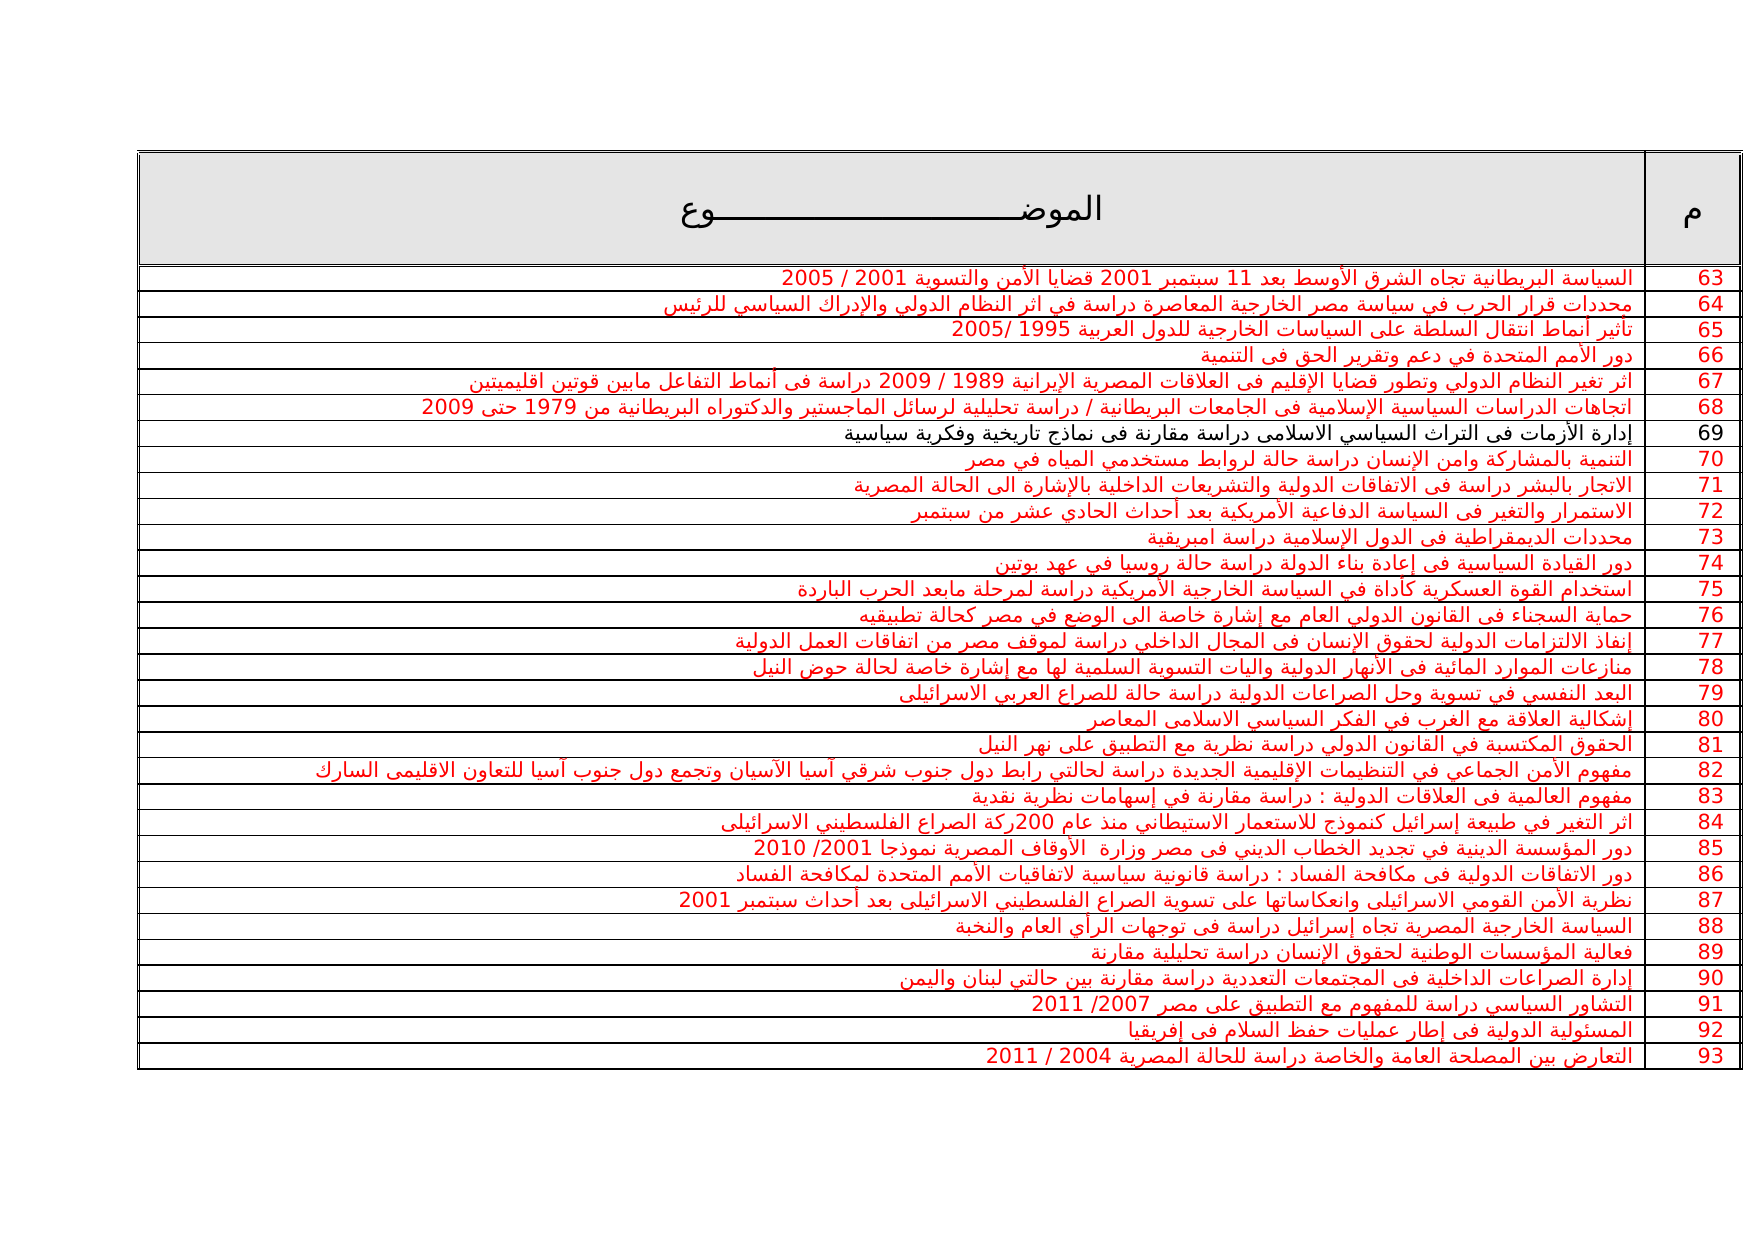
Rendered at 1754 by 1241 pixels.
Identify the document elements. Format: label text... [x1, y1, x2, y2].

table_cell [1646, 862, 1739, 887]
table_cell [1646, 318, 1739, 342]
table_cell [1646, 888, 1739, 912]
table_cell المسئولية الدولية فى إطار عمليات حفظ السلام فى إفريقيا [140, 1018, 1644, 1042]
table_cell [1646, 810, 1739, 835]
table_cell الاستمرار والتغير فى السياسة الدفاعية الأمريكية بعد أحداث الحادي عشر من سبتمبر [140, 499, 1644, 523]
table_cell التشاور السياسي دراسة للمفهوم مع التطبيق على مصر 2007/ 2011 [140, 992, 1644, 1016]
table_cell فعالية المؤسسات الوطنية لحقوق الإنسان دراسة تحليلية مقارنة [140, 940, 1644, 964]
table_cell [1646, 758, 1739, 783]
table_cell دور الأمم المتحدة في دعم وتقرير الحق فى التنمية [140, 343, 1644, 368]
table_cell دور المؤسسة الدينية في تجديد الخطاب الديني فى مصر وزارة الأوقاف المصرية نموذجا 2001/ 2010 [140, 836, 1644, 861]
table_cell [1646, 785, 1739, 809]
table_cell [1646, 655, 1739, 679]
table_cell اثر تغير النظام الدولي وتطور قضايا الإقليم فى العلاقات المصرية الإيرانية 1989 / 2009 دراسة فى أنماط التفاعل مابين قوتين اقليميتين [140, 370, 1644, 394]
table_cell [1646, 577, 1739, 601]
table_cell استخدام القوة العسكرية كأداة في السياسة الخارجية الأمريكية دراسة لمرحلة مابعد الحرب الباردة [140, 577, 1644, 601]
table_cell [1646, 707, 1739, 731]
table_cell [1646, 603, 1739, 627]
table_cell [1646, 1018, 1739, 1042]
table_cell [1646, 395, 1739, 420]
table_cell [1646, 473, 1739, 497]
table_header م [1646, 153, 1741, 264]
table_cell محددات قرار الحرب في سياسة مصر الخارجية المعاصرة دراسة في اثر النظام الدولي والإدراك السياسي للرئيس [140, 292, 1644, 316]
table_cell تأثير أنماط انتقال السلطة على السياسات الخارجية للدول العربية 1995 /2005 [140, 318, 1644, 342]
table_cell [1646, 525, 1739, 549]
table_header الموضـــــــــــــــــــــــــــــــوع [139, 153, 1644, 264]
table_cell [1646, 499, 1739, 523]
table_cell [1646, 940, 1739, 964]
table_cell [1646, 966, 1739, 990]
table_cell نظرية الأمن القومي الاسرائيلى وانعكاساتها على تسوية الصراع الفلسطيني الاسرائيلى بعد أحداث سبتمبر 2001 [140, 888, 1644, 912]
table_cell التنمية بالمشاركة وامن الإنسان دراسة حالة لروابط مستخدمي المياه في مصر [140, 447, 1644, 472]
table_cell [1646, 447, 1739, 472]
table_cell منازعات الموارد المائية فى الأنهار الدولية واليات التسوية السلمية لها مع إشارة خاصة لحالة حوض النيل [140, 655, 1644, 679]
table_cell [1646, 1044, 1739, 1068]
table_cell السياسة الخارجية المصرية تجاه إسرائيل دراسة فى توجهات الرأي العام والنخبة [140, 914, 1644, 938]
table_cell الاتجار بالبشر دراسة فى الاتفاقات الدولية والتشريعات الداخلية بالإشارة الى الحالة المصرية [140, 473, 1644, 497]
table_cell [1646, 267, 1739, 290]
table_cell اتجاهات الدراسات السياسية الإسلامية فى الجامعات البريطانية / دراسة تحليلية لرسائل الماجستير والدكتوراه البريطانية من 1979 حتى 2009 [140, 395, 1644, 420]
table_cell [1646, 629, 1739, 653]
table_cell إدارة الصراعات الداخلية فى المجتمعات التعددية دراسة مقارنة بين حالتي لبنان واليمن [140, 966, 1644, 990]
table_cell محددات الديمقراطية فى الدول الإسلامية دراسة امبريقية [140, 525, 1644, 549]
table_cell التعارض بين المصلحة العامة والخاصة دراسة للحالة المصرية 2004 / 2011 [140, 1044, 1644, 1068]
table_cell [1646, 343, 1739, 368]
table_cell [1646, 681, 1739, 705]
table_cell إشكالية العلاقة مع الغرب في الفكر السياسي الاسلامى المعاصر [140, 707, 1644, 731]
table_cell [1646, 914, 1739, 938]
table_cell [1646, 836, 1739, 861]
table_cell حماية السجناء فى القانون الدولي العام مع إشارة خاصة الى الوضع في مصر كحالة تطبيقيه [140, 603, 1644, 627]
table_cell دور القيادة السياسية فى إعادة بناء الدولة دراسة حالة روسيا في عهد بوتين [140, 551, 1644, 575]
table_cell مفهوم الأمن الجماعي في التنظيمات الإقليمية الجديدة دراسة لحالتي رابط دول جنوب شرقي آسيا الآسيان وتجمع دول جنوب آسيا للتعاون الاقليمى السارك [140, 758, 1644, 783]
table_cell دور الاتفاقات الدولية فى مكافحة الفساد : دراسة قانونية سياسية لاتفاقيات الأمم المتحدة لمكافحة الفساد [140, 862, 1644, 887]
table_cell إنفاذ الالتزامات الدولية لحقوق الإنسان فى المجال الداخلي دراسة لموقف مصر من اتفاقات العمل الدولية [140, 629, 1644, 653]
table_cell الحقوق المكتسبة في القانون الدولي دراسة نظرية مع التطبيق على نهر النيل [140, 733, 1644, 757]
table_cell مفهوم العالمية فى العلاقات الدولية : دراسة مقارنة في إسهامات نظرية نقدية [140, 785, 1644, 809]
table_cell السياسة البريطانية تجاه الشرق الأوسط بعد 11 سبتمبر 2001 قضايا الأمن والتسوية 2001 / 2005 [140, 267, 1644, 290]
table_cell [1646, 421, 1739, 446]
table_cell [1646, 992, 1739, 1016]
table_cell [1646, 733, 1739, 757]
table_cell إدارة الأزمات فى التراث السياسي الاسلامى دراسة مقارنة فى نماذج تاريخية وفكرية سياسية [140, 421, 1644, 446]
table_cell البعد النفسي في تسوية وحل الصراعات الدولية دراسة حالة للصراع العربي الاسرائيلى [140, 681, 1644, 705]
table_cell [1646, 292, 1739, 316]
table_cell اثر التغير في طبيعة إسرائيل كنموذج للاستعمار الاستيطاني منذ عام 200ركة الصراع الفلسطيني الاسرائيلى [140, 810, 1644, 835]
table_cell [1646, 551, 1739, 575]
table_cell [1646, 370, 1739, 394]
